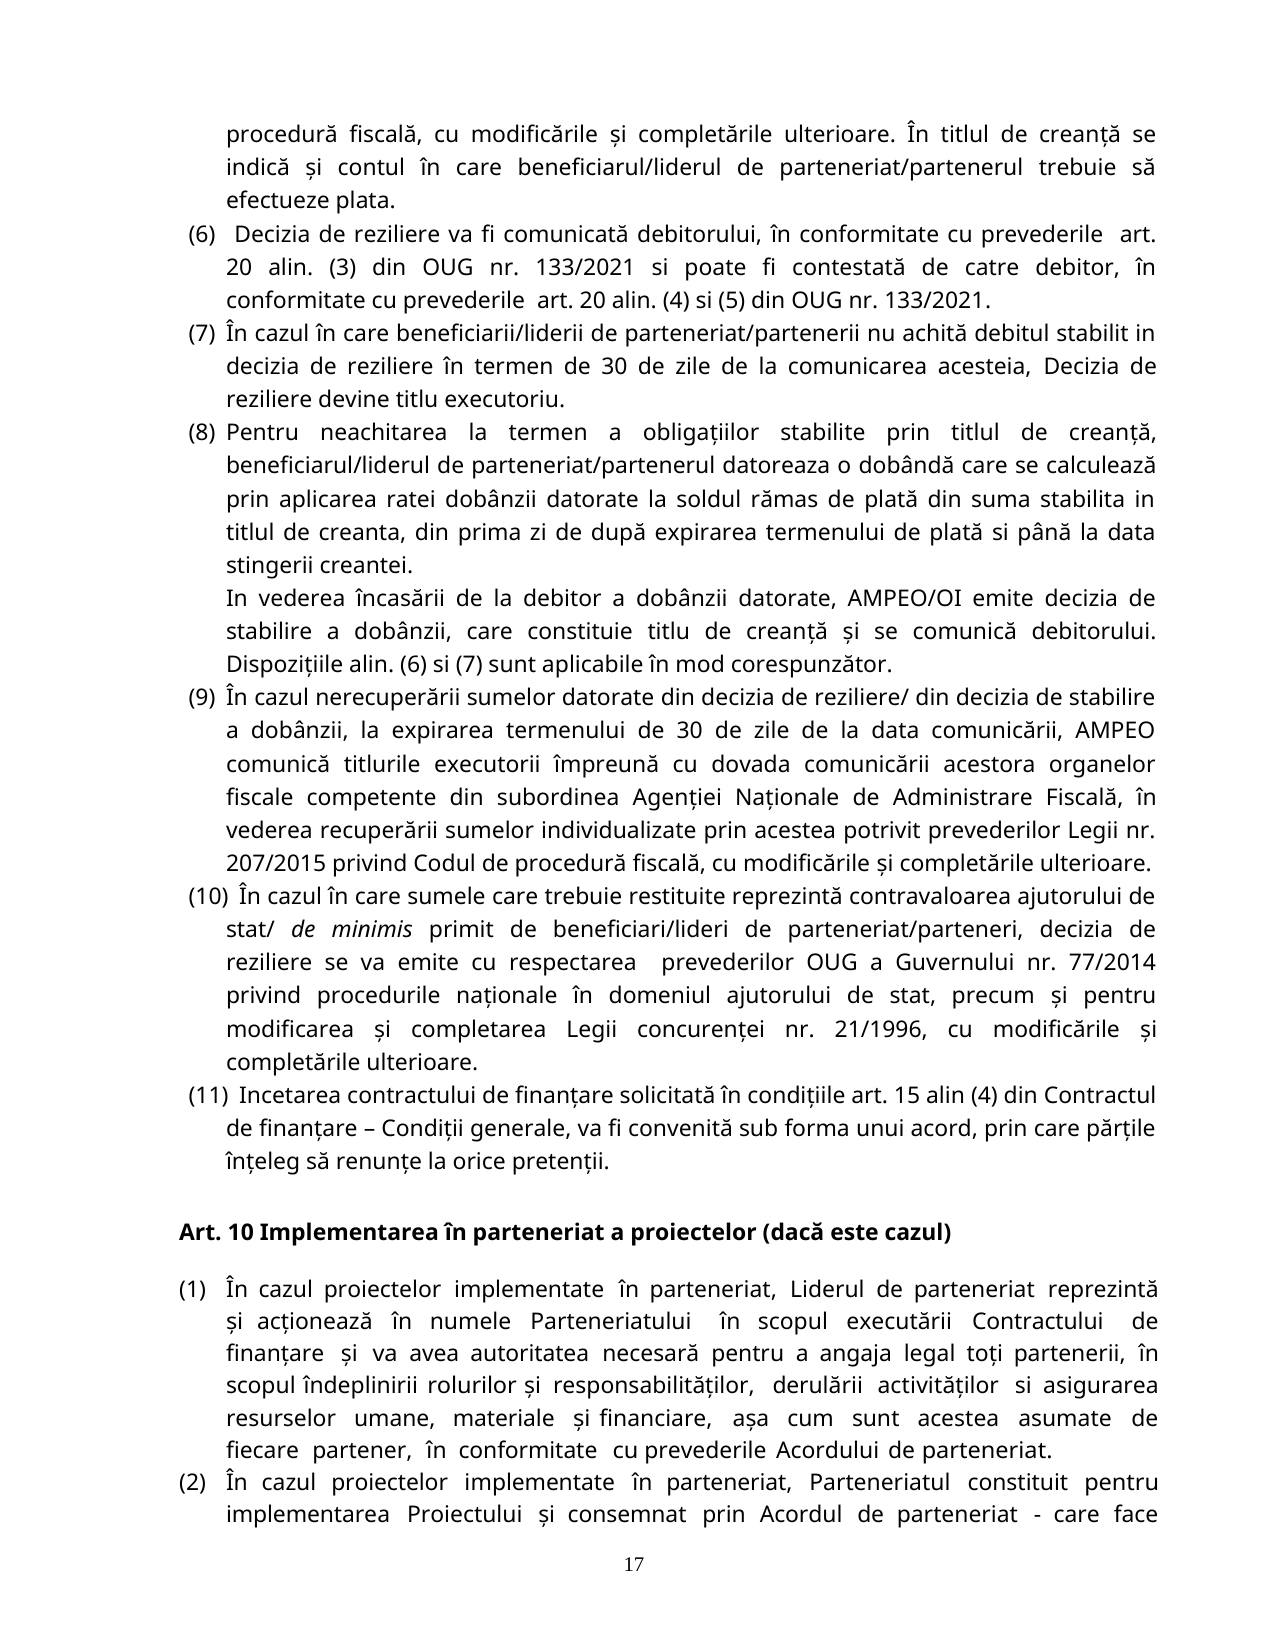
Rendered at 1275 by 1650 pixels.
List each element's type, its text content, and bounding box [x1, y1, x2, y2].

list Pentru neachitarea la termen a obligaţiilor stabilite prin titlul de creanţă, beneficiarul/liderul de parteneriat/partenerul datoreaza o dobândă care se calculează prin aplicarea ratei dobânzii datorate la soldul rămas de plată din suma stabilita in titlul de creanta, din prima zi de după expirarea termenului de plată si până la data stingerii creantei. [188, 416, 1157, 580]
list In vederea încasării de la debitor a dobânzii datorate, AMPEO/OI emite decizia de stabilire a dobânzii, care constituie titlu de creanţă şi se comunică debitorului. Dispoziţiile alin. (6) si (7) sunt aplicabile în mod corespunzător. [226, 582, 1157, 679]
list Decizia de reziliere va fi comunicată debitorului, în conformitate cu prevederile art. 20 alin. (3) din OUG nr. 133/2021 si poate fi contestată de catre debitor, în conformitate cu prevederile art. 20 alin. (4) si (5) din OUG nr. 133/2021. [188, 217, 1157, 315]
text Art. 10 Implementarea în parteneriat a proiectelor (dacă este cazul) [179, 1216, 1158, 1247]
list În cazul în care sumele care trebuie restituite reprezintă contravaloarea ajutorului de stat/ de minimis primit de beneficiari/lideri de parteneriat/parteneri, decizia de reziliere se va emite cu respectarea prevederilor OUG a Guvernului nr. 77/2014 privind procedurile naţionale în domeniul ajutorului de stat, precum şi pentru modificarea şi completarea Legii concurenţei nr. 21/1996, cu modificările şi completările ulterioare. [188, 880, 1157, 1077]
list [179, 1466, 1159, 1529]
list Incetarea contractului de finanțare solicitată în condițiile art. 15 alin (4) din Contractul de finanțare – Condiții generale, va fi convenită sub forma unui acord, prin care părțile înțeleg să renunțe la orice pretenții. [188, 1079, 1157, 1176]
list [188, 118, 1157, 216]
list În cazul nerecuperării sumelor datorate din decizia de reziliere/ din decizia de stabilire a dobânzii, la expirarea termenului de 30 de zile de la data comunicării, AMPEO comunică titlurile executorii împreună cu dovada comunicării acestora organelor fiscale competente din subordinea Agenţiei Naţionale de Administrare Fiscală, în vederea recuperării sumelor individualizate prin acestea potrivit prevederilor Legii nr. 207/2015 privind Codul de procedură fiscală, cu modificările şi completările ulterioare. [188, 681, 1157, 878]
list În cazul în care beneficiarii/liderii de parteneriat/partenerii nu achită debitul stabilit in decizia de reziliere în termen de 30 de zile de la comunicarea acesteia, Decizia de reziliere devine titlu executoriu. [188, 317, 1157, 414]
list În cazul proiectelor implementate în parteneriat, Liderul de parteneriat reprezintă şi acţionează în numele Parteneriatului în scopul executării Contractului de finanțare și va avea autoritatea necesară pentru a angaja legal toţi partenerii, în scopul îndeplinirii rolurilor și responsabilităților, derulării activităților si asigurarea resurselor umane, materiale și financiare, așa cum sunt acestea asumate de fiecare partener, în conformitate cu prevederile Acordului de parteneriat. [179, 1273, 1159, 1465]
